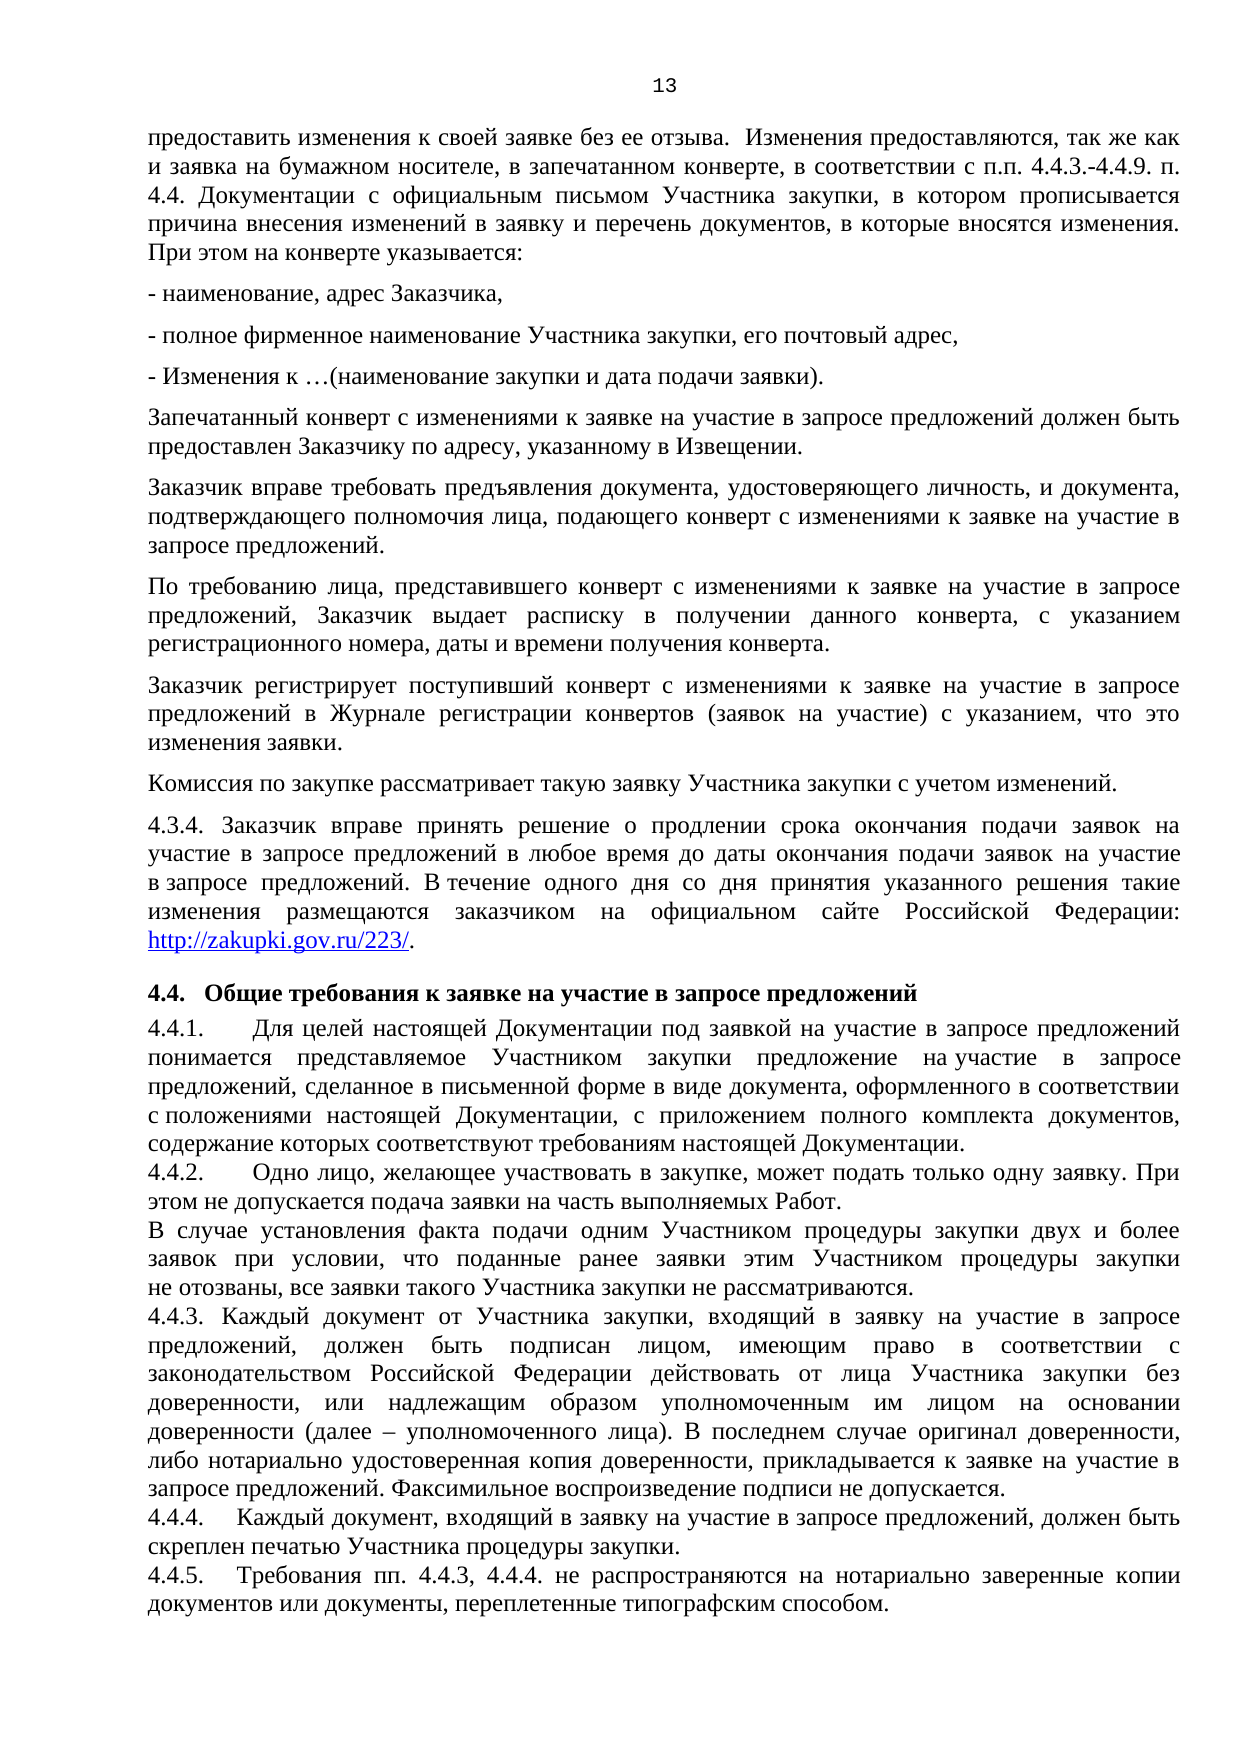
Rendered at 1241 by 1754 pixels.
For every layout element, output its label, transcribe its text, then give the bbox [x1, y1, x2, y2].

text Запечатанный конверт с изменениями к заявке на участие в запросе предложений должен быть предоставлен Заказчику по адресу, указанному в Извещении. [148, 402, 1181, 460]
list Требования пп. 4.4.3, 4.4.4. не распространяются на нотариально заверенные копии документов или документы, переплетенные типографским способом. [148, 1560, 1181, 1617]
text - Изменения к …(наименование закупки и дата подачи заявки). [148, 361, 1181, 390]
list Одно лицо, желающее участвовать в закупке, может подать только одну заявку. При этом не допускается подача заявки на часть выполняемых Работ. [148, 1157, 1181, 1215]
text В случае установления факта подачи одним Участником процедуры закупки двух и более заявок при условии, что поданные ранее заявки этим Участником процедуры закупки не отозваны, все заявки такого Участника закупки не рассматриваются. [148, 1215, 1181, 1301]
text - полное фирменное наименование Участника закупки, его почтовый адрес, [148, 320, 1181, 348]
list Общие требования к заявке на участие в запросе предложений [148, 978, 1181, 1007]
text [148, 122, 1181, 266]
text - наименование, адрес Заказчика, [148, 278, 1181, 307]
list Каждый документ от Участника закупки, входящий в заявку на участие в запросе предложений, должен быть подписан лицом, имеющим право в соответствии с законодательством Российской Федерации действовать от лица Участника закупки без доверенности, или надлежащим образом уполномоченным им лицом на основании доверенности (далее – уполномоченного лица). В последнем случае оригинал доверенности, либо нотариально удостоверенная копия доверенности, прикладывается к заявке на участие в запросе предложений. Факсимильное воспроизведение подписи не допускается. [148, 1301, 1181, 1502]
list Для целей настоящей Документации под заявкой на участие в запросе предложений понимается представляемое Участником закупки предложение на участие в запросе предложений, сделанное в письменной форме в виде документа, оформленного в соответствии с положениями настоящей Документации, с приложением полного комплекта документов, содержание которых соответствуют требованиям настоящей Документации. [148, 1013, 1181, 1157]
text По требованию лица, представившего конверт с изменениями к заявке на участие в запросе предложений, Заказчик выдает расписку в получении данного конверта, с указанием регистрационного номера, даты и времени получения конверта. [148, 571, 1181, 657]
text Заказчик вправе требовать предъявления документа, удостоверяющего личность, и документа, подтверждающего полномочия лица, подающего конверт с изменениями к заявке на участие в запросе предложений. [148, 472, 1181, 558]
text Комиссия по закупке рассматривает такую заявку Участника закупки с учетом изменений. [148, 768, 1181, 797]
list Каждый документ, входящий в заявку на участие в запросе предложений, должен быть скреплен печатью Участника процедуры закупки. [148, 1502, 1181, 1560]
text Заказчик регистрирует поступивший конверт с изменениями к заявке на участие в запросе предложений в Журнале регистрации конвертов (заявок на участие) с указанием, что это изменения заявки. [148, 670, 1181, 756]
list Заказчик вправе принять решение о продлении срока окончания подачи заявок на участие в запросе предложений в любое время до даты окончания подачи заявок на участие в запросе предложений. В течение одного дня со дня принятия указанного решения такие изменения размещаются заказчиком на официальном сайте Российской Федерации: http://zakupki.gov.ru/223/. [148, 810, 1181, 953]
